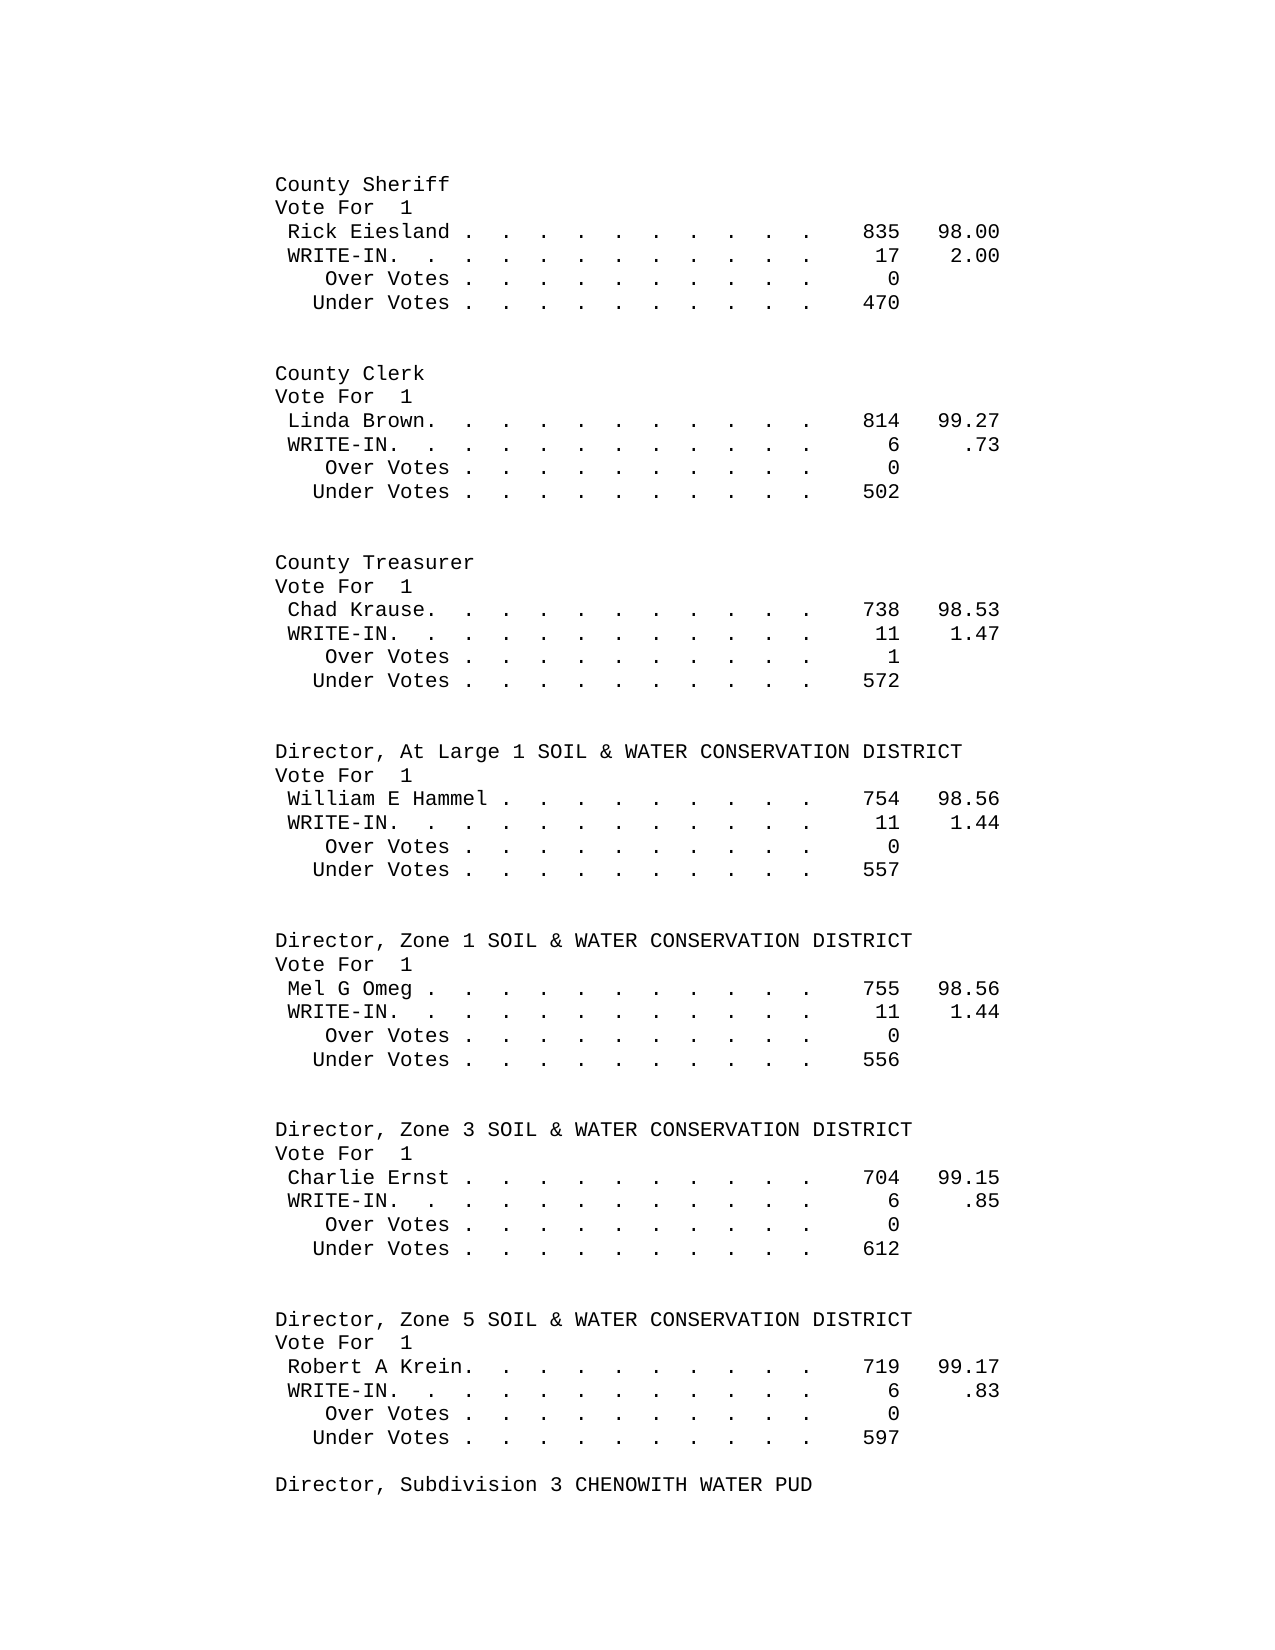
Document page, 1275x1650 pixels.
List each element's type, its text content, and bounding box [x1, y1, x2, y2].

text Under Votes . . . . . . . . . . 557 [150, 859, 1125, 883]
text Over Votes . . . . . . . . . . 0 [150, 1403, 1125, 1427]
text Under Votes . . . . . . . . . . 572 [150, 670, 1125, 694]
text Under Votes . . . . . . . . . . 470 [150, 292, 1125, 316]
text WRITE-IN. . . . . . . . . . . . 6 .85 [150, 1190, 1125, 1214]
text WRITE-IN. . . . . . . . . . . . 6 .73 [150, 434, 1125, 457]
text Vote For 1 [150, 197, 1125, 221]
text Mel G Omeg . . . . . . . . . . . 755 98.56 [150, 978, 1125, 1001]
text Director, Subdivision 3 CHENOWITH WATER PUD [150, 1474, 1125, 1498]
text William E Hammel . . . . . . . . . 754 98.56 [150, 788, 1125, 812]
text Over Votes . . . . . . . . . . 0 [150, 268, 1125, 292]
text Director, At Large 1 SOIL & WATER CONSERVATION DISTRICT [150, 741, 1125, 765]
text Chad Krause. . . . . . . . . . . 738 98.53 [150, 599, 1125, 623]
text Charlie Ernst . . . . . . . . . . 704 99.15 [150, 1167, 1125, 1190]
text Under Votes . . . . . . . . . . 612 [150, 1238, 1125, 1261]
text Under Votes . . . . . . . . . . 556 [150, 1048, 1125, 1072]
text WRITE-IN. . . . . . . . . . . . 17 2.00 [150, 244, 1125, 268]
text Under Votes . . . . . . . . . . 597 [150, 1427, 1125, 1451]
text Vote For 1 [150, 954, 1125, 978]
text Linda Brown. . . . . . . . . . . 814 99.27 [150, 410, 1125, 434]
text Director, Zone 1 SOIL & WATER CONSERVATION DISTRICT [150, 930, 1125, 954]
text Over Votes . . . . . . . . . . 0 [150, 836, 1125, 859]
text County Sheriff [150, 174, 1125, 197]
text WRITE-IN. . . . . . . . . . . . 11 1.44 [150, 812, 1125, 836]
text Vote For 1 [150, 1332, 1125, 1356]
text County Treasurer [150, 552, 1125, 576]
text County Clerk [150, 363, 1125, 386]
text Over Votes . . . . . . . . . . 0 [150, 1025, 1125, 1048]
text Under Votes . . . . . . . . . . 502 [150, 481, 1125, 505]
text Vote For 1 [150, 576, 1125, 599]
text Director, Zone 5 SOIL & WATER CONSERVATION DISTRICT [150, 1309, 1125, 1332]
text WRITE-IN. . . . . . . . . . . . 11 1.44 [150, 1001, 1125, 1025]
text Over Votes . . . . . . . . . . 0 [150, 457, 1125, 481]
text WRITE-IN. . . . . . . . . . . . 6 .83 [150, 1379, 1125, 1403]
text Over Votes . . . . . . . . . . 1 [150, 647, 1125, 670]
text WRITE-IN. . . . . . . . . . . . 11 1.47 [150, 623, 1125, 647]
text Vote For 1 [150, 765, 1125, 788]
text Vote For 1 [150, 386, 1125, 410]
text Vote For 1 [150, 1143, 1125, 1167]
text Over Votes . . . . . . . . . . 0 [150, 1214, 1125, 1238]
text Robert A Krein. . . . . . . . . . 719 99.17 [150, 1356, 1125, 1379]
text Director, Zone 3 SOIL & WATER CONSERVATION DISTRICT [150, 1119, 1125, 1143]
text Rick Eiesland . . . . . . . . . . 835 98.00 [150, 221, 1125, 244]
